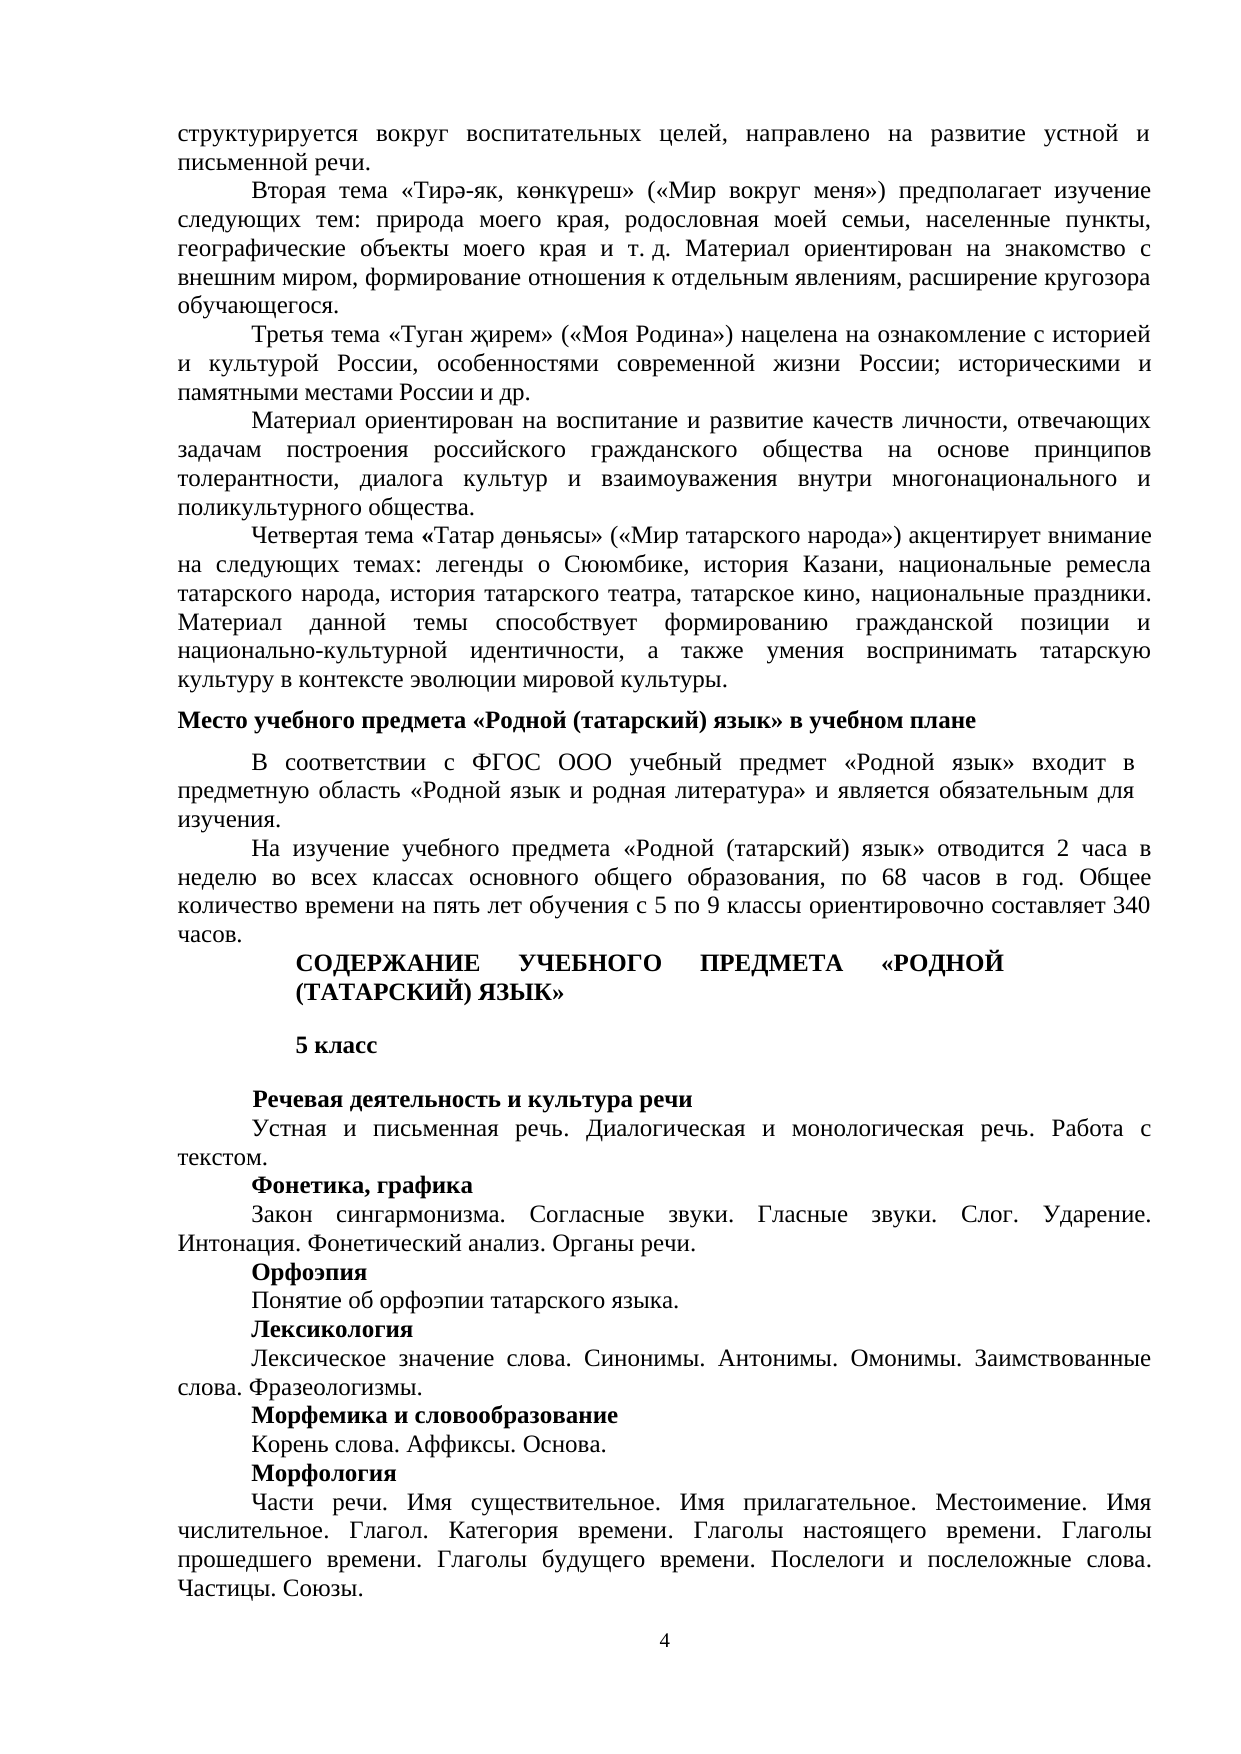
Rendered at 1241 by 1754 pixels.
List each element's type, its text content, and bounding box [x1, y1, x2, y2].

text Корень слова. Аффиксы. Основа. [177, 1429, 1152, 1458]
text Закон сингармонизма. Согласные звуки. Гласные звуки. Слог. Ударение. Интонация. Фонетический анализ. Органы речи. [177, 1199, 1152, 1257]
text Морфология [177, 1458, 1152, 1487]
text Место учебного предмета «Родной (татарский) язык» в учебном плане [177, 706, 1152, 734]
text Устная и письменная речь. Диалогическая и монологическая речь. Работа с текстом. [177, 1113, 1152, 1171]
text В соответствии с ФГОС ООО учебный предмет «Родной язык» входит в предметную область «Родной язык и родная литература» и является обязательным для изучения. [177, 747, 1136, 833]
text Речевая деятельность и культура речи [177, 1084, 1004, 1113]
text Третья тема «Туган җирем» («Моя Родина») нацелена на ознакомление с историей и культурой России, особенностями современной жизни России; историческими и памятными местами России и др. [177, 319, 1152, 406]
text Материал ориентирован на воспитание и развитие качеств личности, отвечающих задачам построения российского гражданского общества на основе принципов толерантности, диалога культур и взаимоуважения внутри многонационального и поликультурного общества. [177, 406, 1152, 521]
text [177, 118, 1152, 176]
text Орфоэпия [177, 1257, 1152, 1286]
text Части речи. Имя существительное. Имя прилагательное. Местоимение. Имя числительное. Глагол. Категория времени. Глаголы настоящего времени. Глаголы прошедшего времени. Глаголы будущего времени. Послелоги и послеложные слова. Частицы. Союзы. [177, 1487, 1152, 1602]
text СОДЕРЖАНИЕ УЧЕБНОГО ПРЕДМЕТА «РОДНОЙ (ТАТАРСКИЙ) ЯЗЫК» [295, 948, 1004, 1006]
text Фонетика, графика [177, 1171, 1152, 1199]
text Морфемика и словообразование [177, 1401, 1152, 1429]
text Понятие об орфоэпии татарского языка. [177, 1286, 1152, 1314]
text 5 класс [295, 1031, 1004, 1059]
text Лексикология [177, 1314, 1152, 1343]
text На изучение учебного предмета «Родной (татарский) язык» отводится 2 часа в неделю во всех классах основного общего образования, по 68 часов в год. Общее количество времени на пять лет обучения с 5 по 9 классы ориентировочно составляет 340 часов. [177, 833, 1152, 948]
text Четвертая тема «Татар дөньясы» («Мир татарского народа») акцентирует внимание на следующих темах: легенды о Сююмбике, история Казани, национальные ремесла татарского народа, история татарского театра, татарское кино, национальные праздники. Материал данной темы способствует формированию гражданской позиции и национально-культурной идентичности, а также умения воспринимать татарскую культуру в контексте эволюции мировой культуры. [177, 521, 1152, 693]
text Лексическое значение слова. Синонимы. Антонимы. Омонимы. Заимствованные слова. Фразеологизмы. [177, 1343, 1152, 1401]
text Вторая тема «Тирә-як, көнкүреш» («Мир вокруг меня») предполагает изучение следующих тем: природа моего края, родословная моей семьи, населенные пункты, географические объекты моего края и т. д. Материал ориентирован на знакомство с внешним миром, формирование отношения к отдельным явлениям, расширение кругозора обучающегося. [177, 176, 1152, 319]
